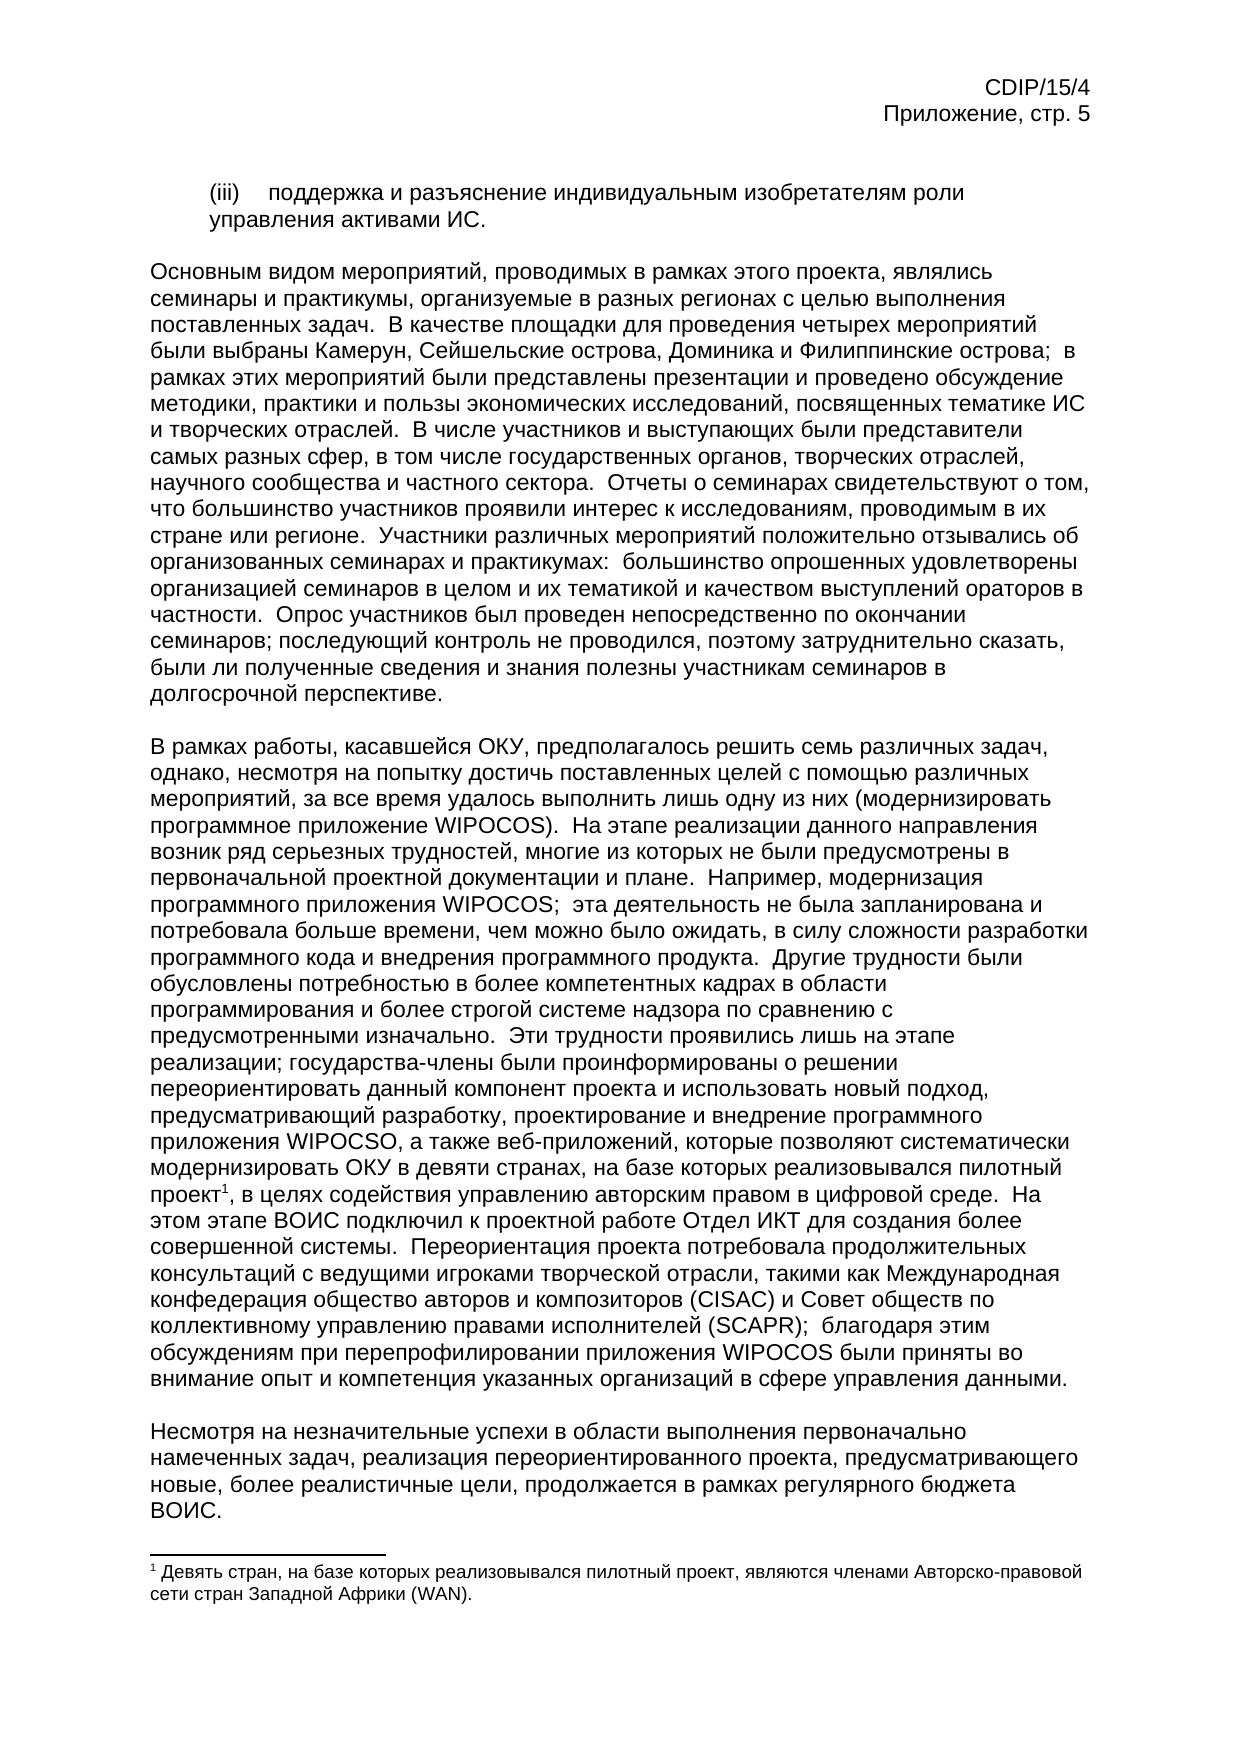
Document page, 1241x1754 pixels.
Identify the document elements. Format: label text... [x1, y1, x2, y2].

text Несмотря на незначительные успехи в области выполнения первоначально намеченных задач, реализация переориентированного проекта, предусматривающего новые, более реалистичные цели, продолжается в рамках регулярного бюджета ВОИС. [150, 1418, 1090, 1523]
text Основным видом мероприятий, проводимых в рамках этого проекта, являлись семинары и практикумы, организуемые в разных регионах с целью выполнения поставленных задач. В качестве площадки для проведения четырех мероприятий были выбраны Камерун, Сейшельские острова, Доминика и Филиппинские острова; в рамках этих мероприятий были представлены презентации и проведено обсуждение методики, практики и пользы экономических исследований, посвященных тематике ИС и творческих отраслей. В числе участников и выступающих были представители самых разных сфер, в том числе государственных органов, творческих отраслей, научного сообщества и частного сектора. Отчеты о семинарах свидетельствуют о том, что большинство участников проявили интерес к исследованиям, проводимым в их стране или регионе. Участники различных мероприятий положительно отзывались об организованных семинарах и практикумах: большинство опрошенных удовлетворены организацией семинаров в целом и их тематикой и качеством выступлений ораторов в частности. Опрос участников был проведен непосредственно по окончании семинаров; последующий контроль не проводился, поэтому затруднительно сказать, были ли полученные сведения и знания полезны участникам семинаров в долгосрочной перспективе. [150, 258, 1090, 706]
text В рамках работы, касавшейся ОКУ, предполагалось решить семь различных задач, однако, несмотря на попытку достичь поставленных целей с помощью различных мероприятий, за все время удалось выполнить лишь одну из них (модернизировать программное приложение WIPOCOS). На этапе реализации данного направления возник ряд серьезных трудностей, многие из которых не были предусмотрены в первоначальной проектной документации и плане. Например, модернизация программного приложения WIPOCOS; эта деятельность не была запланирована и потребовала больше времени, чем можно было ожидать, в силу сложности разработки программного кода и внедрения программного продукта. Другие трудности были обусловлены потребностью в более компетентных кадрах в области программирования и более строгой системе надзора по сравнению с предусмотренными изначально. Эти трудности проявились лишь на этапе реализации; государства-члены были проинформированы о решении переориентировать данный компонент проекта и использовать новый подход, предусматривающий разработку, проектирование и внедрение программного приложения WIPOCSO, а также веб-приложений, которые позволяют систематически модернизировать ОКУ в девяти странах, на базе которых реализовывался пилотный проект, в целях содействия управлению авторским правом в цифровой среде. На этом этапе ВОИС подключил к проектной работе Отдел ИКТ для создания более совершенной системы. Переориентация проекта потребовала продолжительных консультаций с ведущими игроками творческой отрасли, такими как Международная конфедерация общество авторов и композиторов (CISAC) и Совет обществ по коллективному управлению правами исполнителей (SCAPR); благодаря этим обсуждениям при перепрофилировании приложения WIPOCOS были приняты во внимание опыт и компетенция указанных организаций в сфере управления данными. [150, 733, 1090, 1391]
list поддержка и разъяснение индивидуальным изобретателям роли управления активами ИС. [209, 179, 1090, 232]
